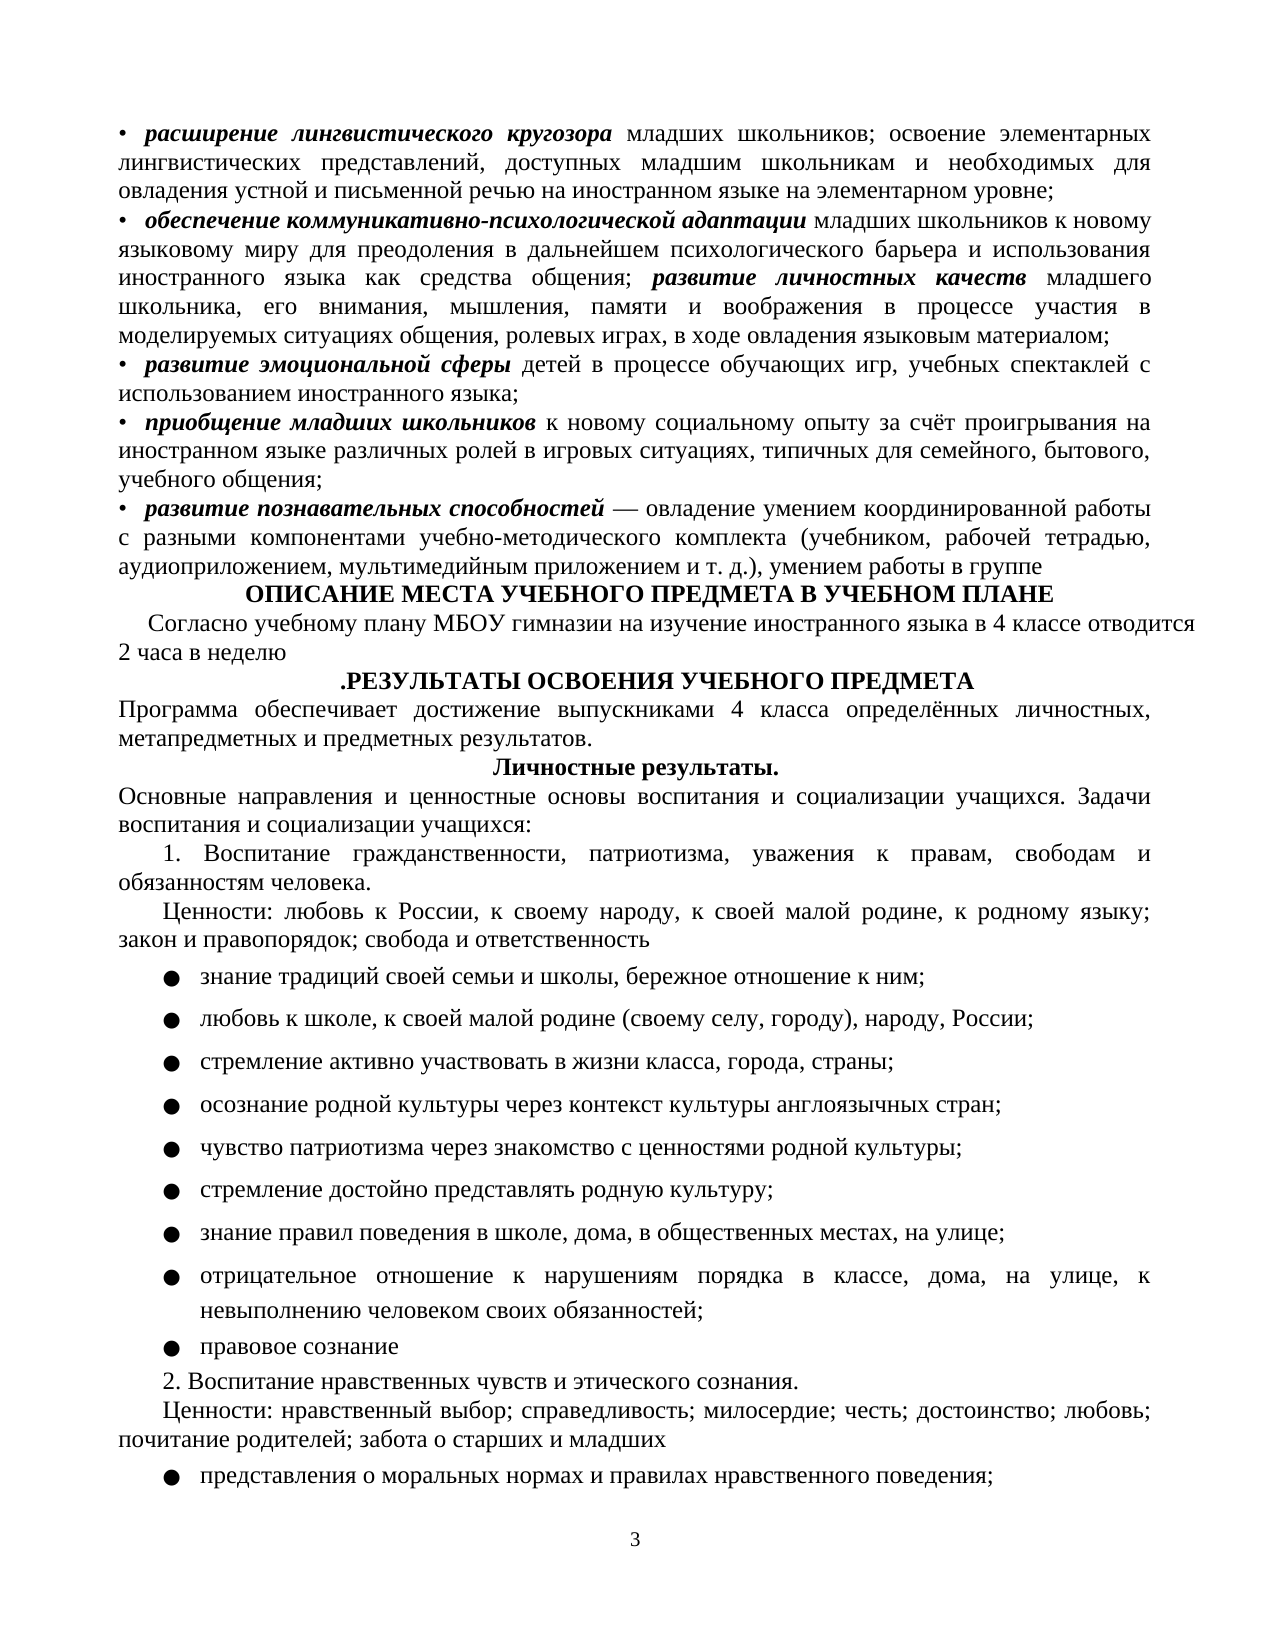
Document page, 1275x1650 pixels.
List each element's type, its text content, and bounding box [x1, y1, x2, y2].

text 1. Воспитание гражданственности, патриотизма, уважения к правам, свободам и обязанностям человека. [118, 838, 1152, 896]
list осознание родной культуры через контекст культуры англоязычных стран; [162, 1081, 1152, 1124]
list расширение лингвистического кругозора младших школьников; освоение элементарных лингвистических представлений, доступных младшим школьникам и необходимых для овладения устной и письменной речью на иностранном языке на элементарном уровне; [118, 118, 1152, 204]
text Ценности: любовь к России, к своему народу, к своей малой родине, к родному языку; закон и правопорядок; свобода и ответственность [118, 896, 1152, 953]
list знание правил поведения в школе, дома, в общественных местах, на улице; [162, 1209, 1152, 1252]
text ОПИСАНИЕ МЕСТА УЧЕБНОГО ПРЕДМЕТА В УЧЕБНОМ ПЛАНЕ [118, 579, 1152, 608]
list представления о моральных нормах и правилах нравственного поведения; [162, 1453, 1152, 1495]
list стремление активно участвовать в жизни класса, города, страны; [162, 1039, 1152, 1081]
list чувство патриотизма через знакомство с ценностями родной культуры; [162, 1124, 1152, 1167]
text .РЕЗУЛЬТАТЫ ОСВОЕНИЯ УЧЕБНОГО ПРЕДМЕТА [118, 666, 1152, 694]
list знание традиций своей семьи и школы, бережное отношение к ним; [162, 953, 1152, 996]
text Программа обеспечивает достижение выпускниками 4 класса определённых личностных, метапредметных и предметных результатов. [118, 694, 1152, 752]
list отрицательное отношение к нарушениям порядка в классе, дома, на улице, к невыполнению человеком своих обязанностей; [162, 1252, 1152, 1324]
list любовь к школе, к своей малой родине (своему селу, городу), народу, России; [162, 996, 1152, 1039]
list стремление достойно представлять родную культуру; [162, 1167, 1152, 1209]
list правовое сознание [162, 1324, 1152, 1366]
text Личностные результаты. [120, 752, 1152, 781]
text 2. Воспитание нравственных чувств и этического сознания. [118, 1366, 1152, 1395]
text Ценности: нравственный выбор; справедливость; милосердие; честь; достоинство; любовь; почитание родителей; забота о старших и младших [118, 1395, 1152, 1453]
list развитие познавательных способностей — овладение умением координированной работы с разными компонентами учебно-методического комплекта (учебником, рабочей тетрадью, аудиоприложением, мультимедийным приложением и т. д.), умением работы в группе [118, 493, 1152, 579]
list приобщение младших школьников к новому социальному опыту за счёт проигрывания на иностранном языке различных ролей в игровых ситуациях, типичных для семейного, бытового, учебного общения; [118, 407, 1152, 493]
list развитие эмоциональной сферы детей в процессе обучающих игр, учебных спектаклей с использованием иностранного языка; [118, 349, 1152, 407]
text Согласно учебному плану МБОУ гимназии на изучение иностранного языка в 4 классе отводится 2 часа в неделю [118, 608, 1196, 666]
text Основные направления и ценностные основы воспитания и социализации учащихся. Задачи воспитания и социализации учащихся: [118, 781, 1152, 838]
list обеспечение коммуникативно-психологической адаптации младших школьников к новому языковому миру для преодоления в дальнейшем психологического барьера и использования иностранного языка как средства общения; развитие личностных качеств младшего школьника, его внимания, мышления, памяти и воображения в процессе участия в моделируемых ситуациях общения, ролевых играх, в ходе овладения языковым материалом; [118, 205, 1152, 349]
